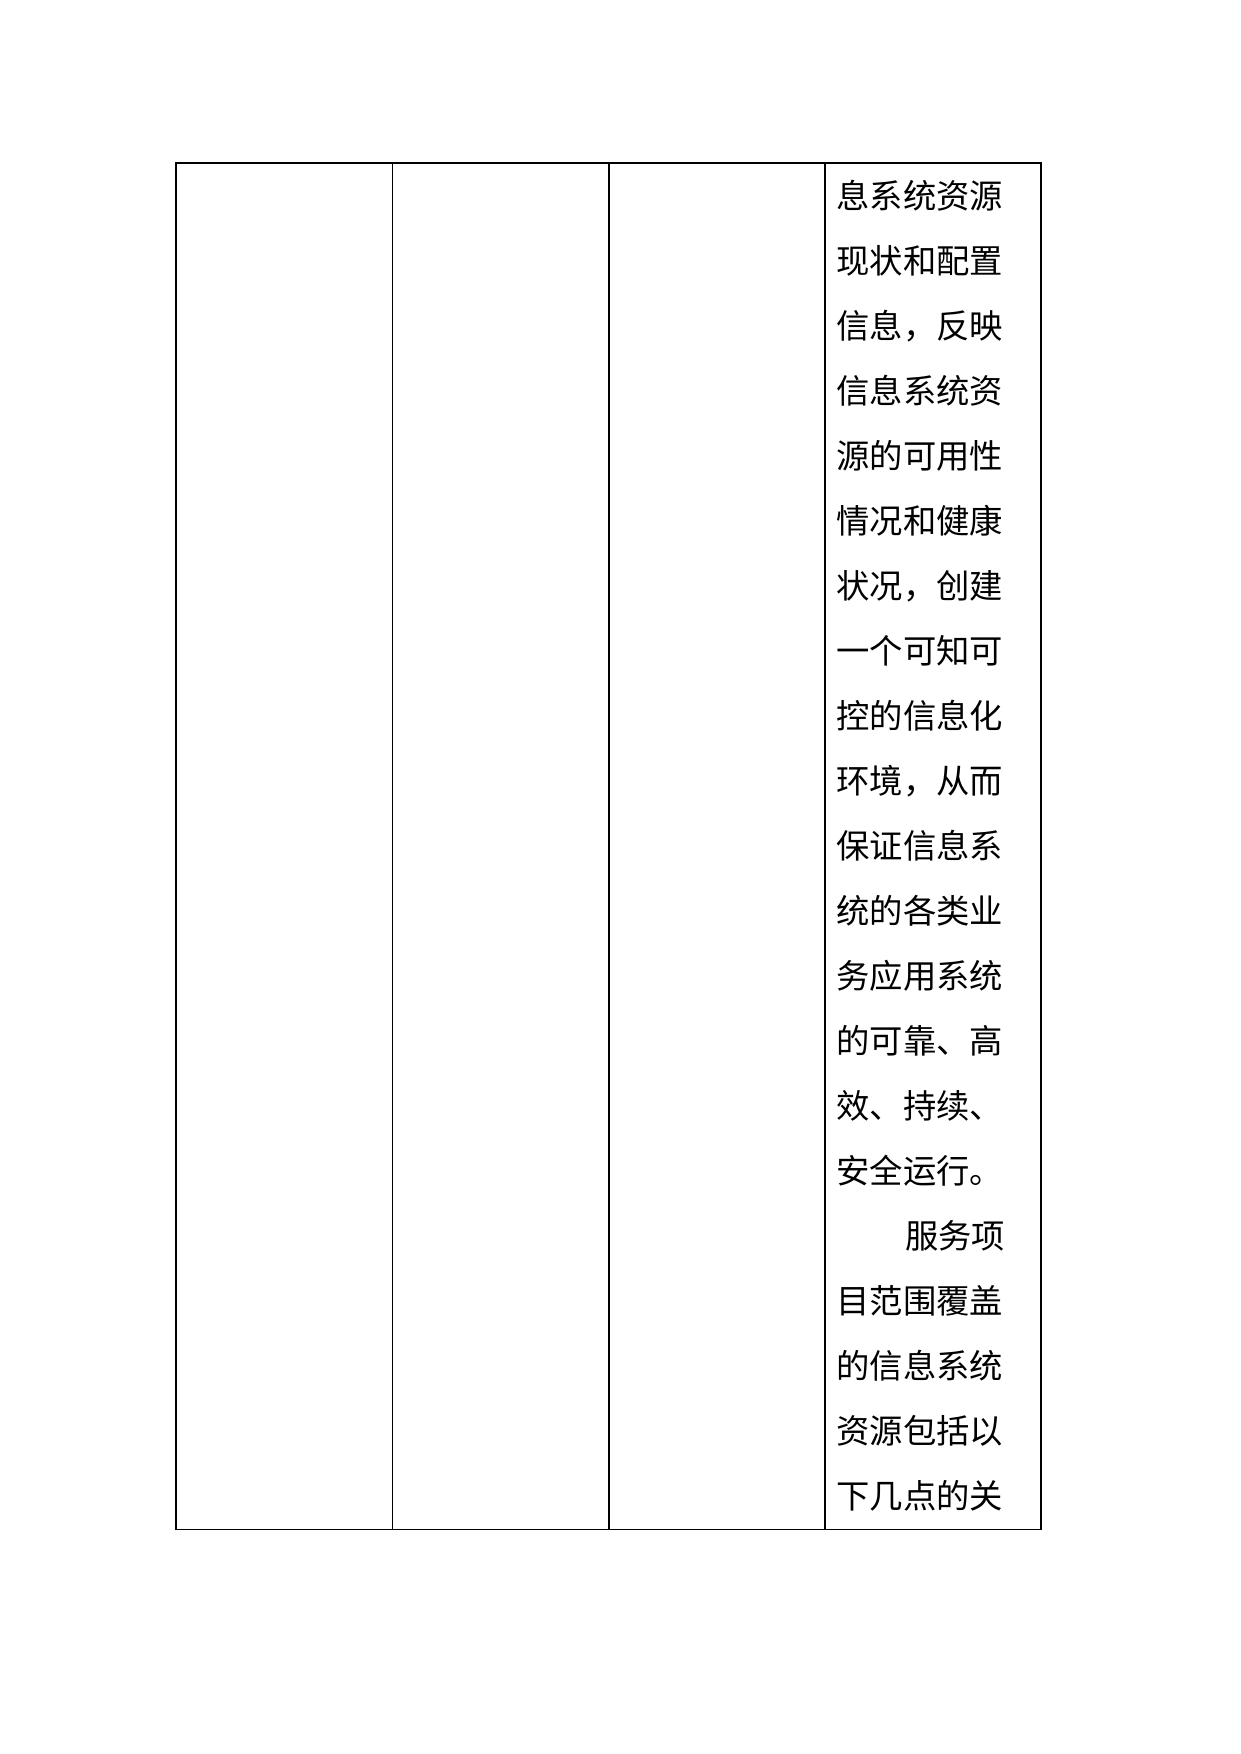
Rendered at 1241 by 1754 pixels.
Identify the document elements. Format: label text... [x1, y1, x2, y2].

table_cell [177, 164, 392, 1528]
table_cell 1 [393, 164, 608, 1528]
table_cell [826, 164, 1040, 1528]
table_cell [610, 164, 824, 1528]
